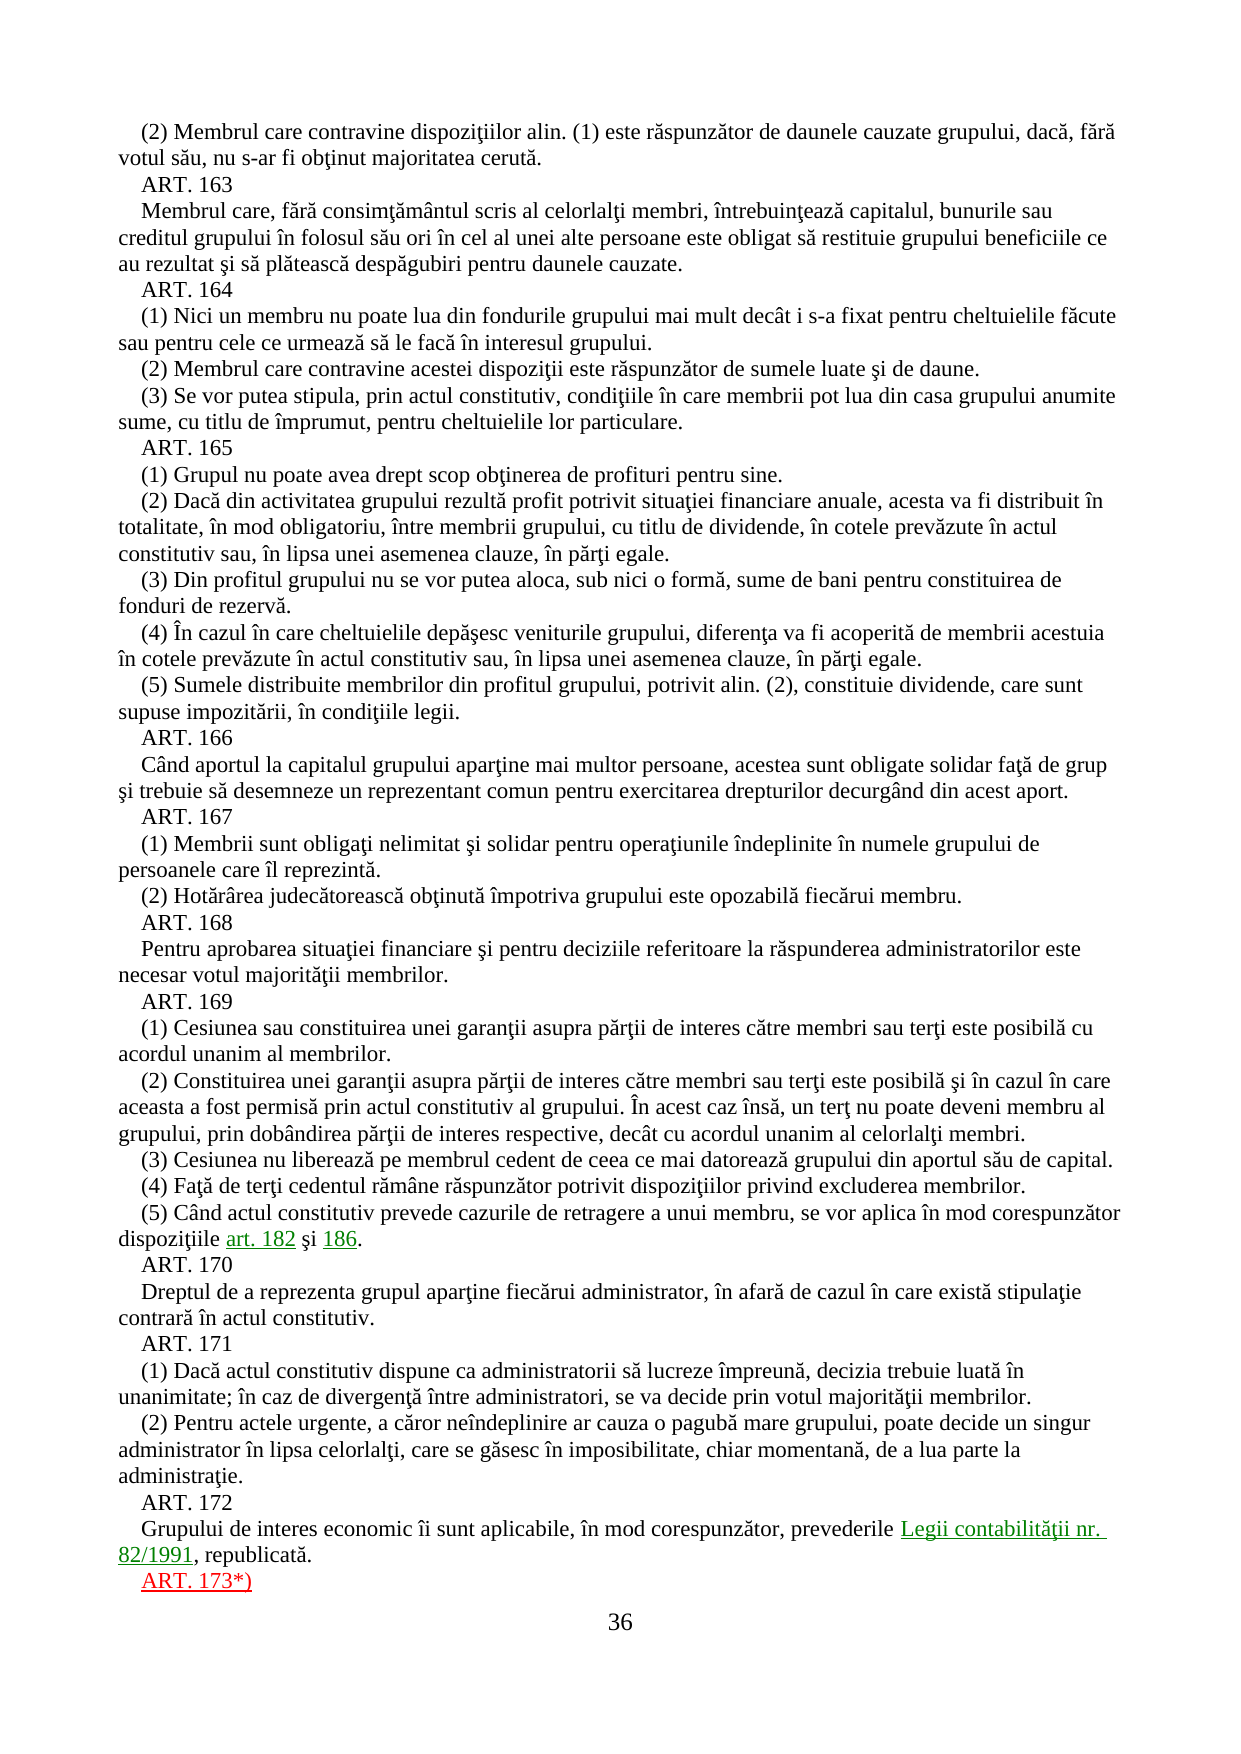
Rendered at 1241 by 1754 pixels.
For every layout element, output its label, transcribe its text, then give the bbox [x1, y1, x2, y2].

text (1) Dacă actul constitutiv dispune ca administratorii să lucreze împreună, decizia trebuie luată în unanimitate; în caz de divergenţă între administratori, se va decide prin votul majorităţii membrilor. [118, 1357, 1122, 1409]
text Dreptul de a reprezenta grupul aparţine fiecărui administrator, în afară de cazul în care există stipulaţie contrară în actul constitutiv. [118, 1278, 1122, 1330]
text (3) Din profitul grupului nu se vor putea aloca, sub nici o formă, sume de bani pentru constituirea de fonduri de rezervă. [118, 566, 1122, 619]
text ART. 171 [118, 1330, 1122, 1357]
text ART. 167 [118, 803, 1122, 830]
text ART. 163 [118, 171, 1122, 197]
text (1) Grupul nu poate avea drept scop obţinerea de profituri pentru sine. [118, 461, 1122, 487]
text (5) Sumele distribuite membrilor din profitul grupului, potrivit alin. (2), constituie dividende, care sunt supuse impozitării, în condiţiile legii. [118, 672, 1122, 724]
text ART. 169 [118, 988, 1122, 1014]
text (2) Hotărârea judecătorească obţinută împotriva grupului este opozabilă fiecărui membru. [118, 882, 1122, 909]
text (2) Membrul care contravine dispoziţiilor alin. (1) este răspunzător de daunele cauzate grupului, dacă, fără votul său, nu s-ar fi obţinut majoritatea cerută. [118, 118, 1122, 171]
text (2) Dacă din activitatea grupului rezultă profit potrivit situaţiei financiare anuale, acesta va fi distribuit în totalitate, în mod obligatoriu, între membrii grupului, cu titlu de dividende, în cotele prevăzute în actul constitutiv sau, în lipsa unei asemenea clauze, în părţi egale. [118, 487, 1122, 566]
text ART. 164 [118, 276, 1122, 303]
text (3) Cesiunea nu liberează pe membrul cedent de ceea ce mai datorează grupului din aportul său de capital. [118, 1146, 1122, 1172]
text (4) Faţă de terţi cedentul rămâne răspunzător potrivit dispoziţiilor privind excluderea membrilor. [118, 1172, 1122, 1199]
text Pentru aprobarea situaţiei financiare şi pentru deciziile referitoare la răspunderea administratorilor este necesar votul majorităţii membrilor. [118, 935, 1122, 988]
text (2) Pentru actele urgente, a căror neîndeplinire ar cauza o pagubă mare grupului, poate decide un singur administrator în lipsa celorlalţi, care se găsesc în imposibilitate, chiar momentană, de a lua parte la administraţie. [118, 1409, 1122, 1488]
text ART. 173*) [118, 1568, 1122, 1594]
text Când aportul la capitalul grupului aparţine mai multor persoane, acestea sunt obligate solidar faţă de grup şi trebuie să desemneze un reprezentant comun pentru exercitarea drepturilor decurgând din acest aport. [118, 751, 1122, 803]
text (4) În cazul în care cheltuielile depăşesc veniturile grupului, diferenţa va fi acoperită de membrii acestuia în cotele prevăzute în actul constitutiv sau, în lipsa unei asemenea clauze, în părţi egale. [118, 619, 1122, 672]
text ART. 166 [118, 724, 1122, 751]
text (1) Membrii sunt obligaţi nelimitat şi solidar pentru operaţiunile îndeplinite în numele grupului de persoanele care îl reprezintă. [118, 830, 1122, 882]
text ART. 172 [118, 1488, 1122, 1515]
text (5) Când actul constitutiv prevede cazurile de retragere a unui membru, se vor aplica în mod corespunzător dispoziţiile art. 182 şi 186. [118, 1199, 1122, 1251]
text ART. 170 [118, 1251, 1122, 1278]
text (3) Se vor putea stipula, prin actul constitutiv, condiţiile în care membrii pot lua din casa grupului anumite sume, cu titlu de împrumut, pentru cheltuielile lor particulare. [118, 382, 1122, 434]
text (2) Constituirea unei garanţii asupra părţii de interes către membri sau terţi este posibilă şi în cazul în care aceasta a fost permisă prin actul constitutiv al grupului. În acest caz însă, un terţ nu poate deveni membru al grupului, prin dobândirea părţii de interes respective, decât cu acordul unanim al celorlalţi membri. [118, 1067, 1122, 1146]
text (2) Membrul care contravine acestei dispoziţii este răspunzător de sumele luate şi de daune. [118, 355, 1122, 382]
text Membrul care, fără consimţământul scris al celorlalţi membri, întrebuinţează capitalul, bunurile sau creditul grupului în folosul său ori în cel al unei alte persoane este obligat să restituie grupului beneficiile ce au rezultat şi să plătească despăgubiri pentru daunele cauzate. [118, 197, 1122, 276]
text ART. 168 [118, 909, 1122, 935]
text ART. 165 [118, 434, 1122, 461]
text Grupului de interes economic îi sunt aplicabile, în mod corespunzător, prevederile Legii contabilităţii nr. 82/1991, republicată. [118, 1515, 1122, 1568]
text (1) Nici un membru nu poate lua din fondurile grupului mai mult decât i s-a fixat pentru cheltuielile făcute sau pentru cele ce urmează să le facă în interesul grupului. [118, 303, 1122, 355]
text (1) Cesiunea sau constituirea unei garanţii asupra părţii de interes către membri sau terţi este posibilă cu acordul unanim al membrilor. [118, 1014, 1122, 1067]
